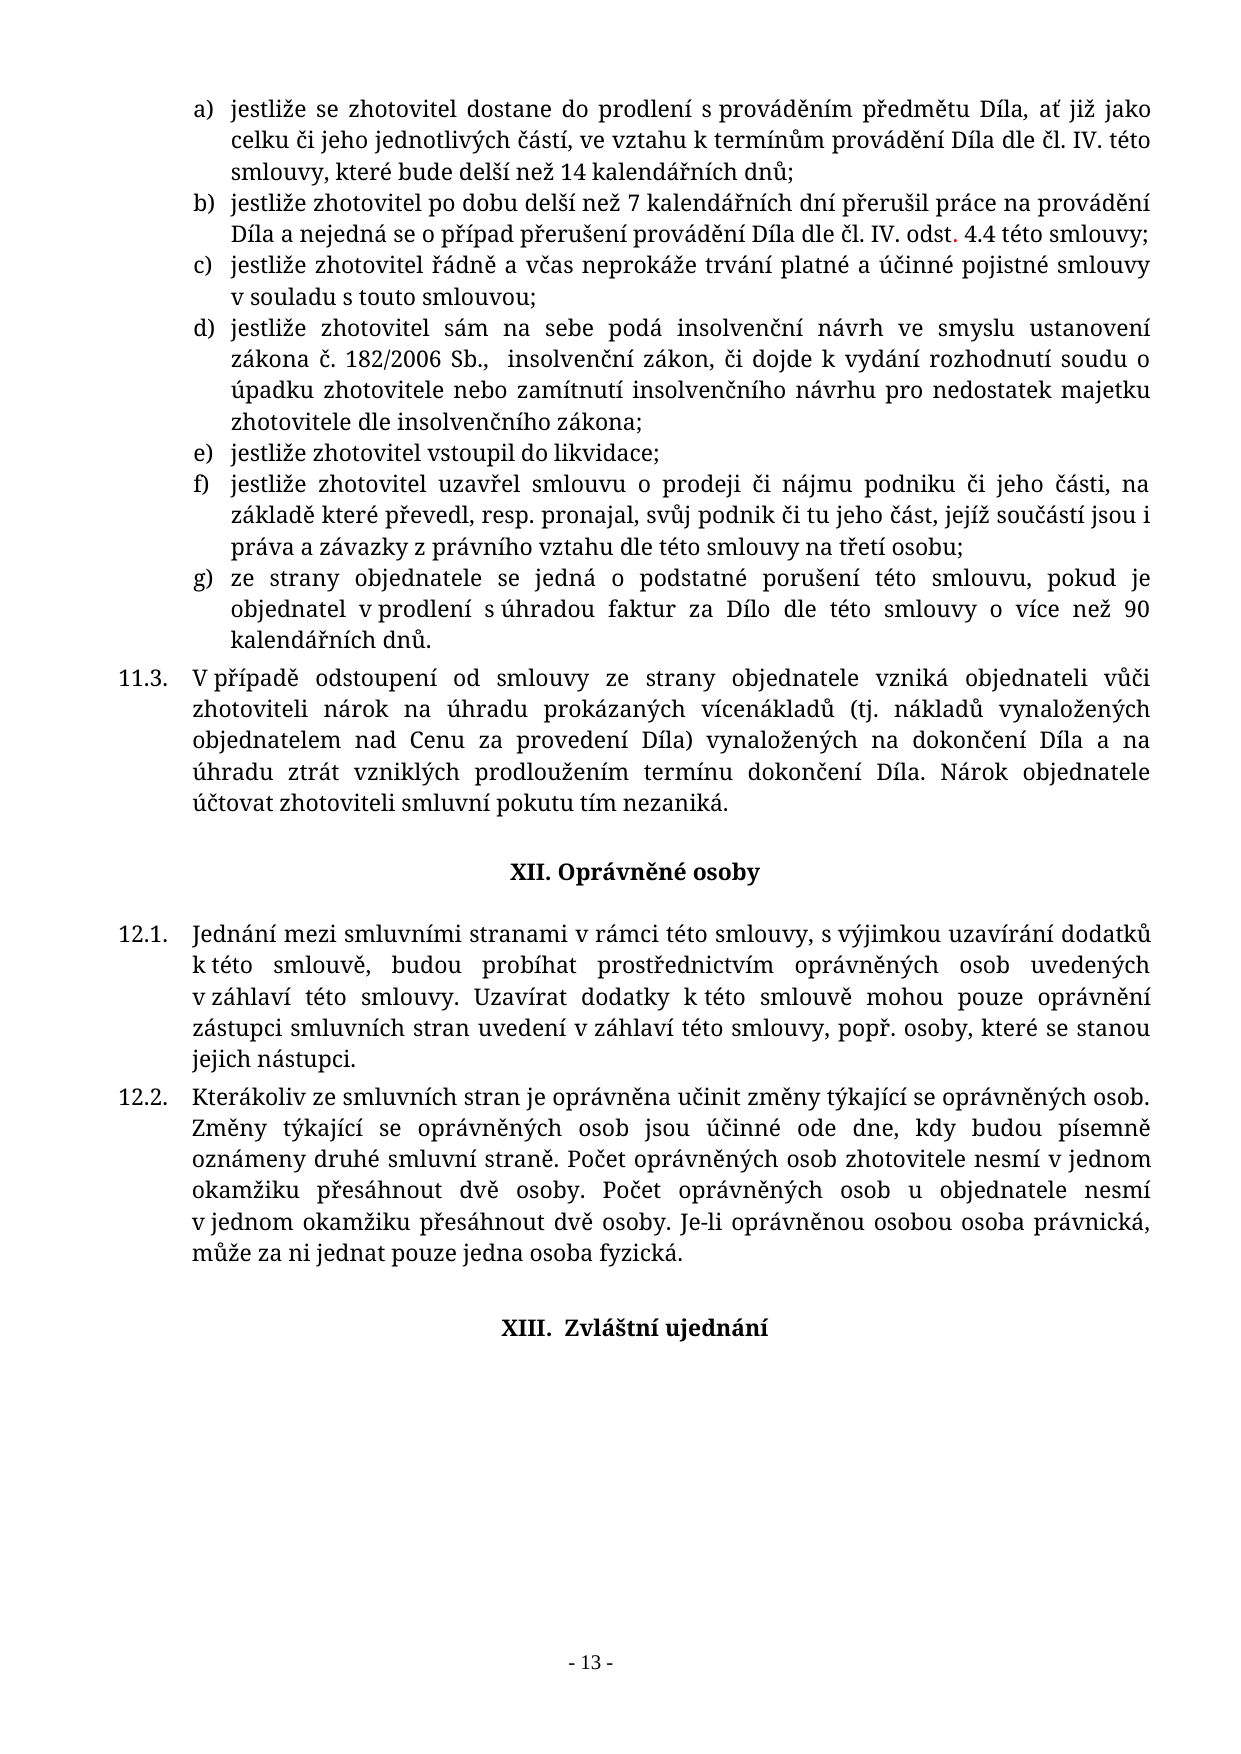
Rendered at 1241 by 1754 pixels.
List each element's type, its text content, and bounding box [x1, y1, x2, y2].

subtitle XIII. Zvláštní ujednání [118, 1312, 1152, 1343]
list V případě odstoupení od smlouvy ze strany objednatele vzniká objednateli vůči zhotoviteli nárok na úhradu prokázaných vícenákladů (tj. nákladů vynaložených objednatelem nad Cenu za provedení Díla) vynaložených na dokončení Díla a na úhradu ztrát vzniklých prodloužením termínu dokončení Díla. Nárok objednatele účtovat zhotoviteli smluvní pokutu tím nezaniká. [118, 662, 1152, 818]
list jestliže zhotovitel sám na sebe podá insolvenční návrh ve smyslu ustanovení zákona č. 182/2006 Sb., insolvenční zákon, či dojde k vydání rozhodnutí soudu o úpadku zhotovitele nebo zamítnutí insolvenčního návrhu pro nedostatek majetku zhotovitele dle insolvenčního zákona; [193, 312, 1152, 437]
list Jednání mezi smluvními stranami v rámci této smlouvy, s výjimkou uzavírání dodatků k této smlouvě, budou probíhat prostřednictvím oprávněných osob uvedených v záhlaví této smlouvy. Uzavírat dodatky k této smlouvě mohou pouze oprávnění zástupci smluvních stran uvedení v záhlaví této smlouvy, popř. osoby, které se stanou jejich nástupci. [118, 918, 1152, 1074]
list jestliže zhotovitel uzavřel smlouvu o prodeji či nájmu podniku či jeho části, na základě které převedl, resp. pronajal, svůj podnik či tu jeho část, jejíž součástí jsou i práva a závazky z právního vztahu dle této smlouvy na třetí osobu; [193, 468, 1152, 562]
list jestliže zhotovitel vstoupil do likvidace; [193, 437, 1152, 468]
list Kterákoliv ze smluvních stran je oprávněna učinit změny týkající se oprávněných osob. Změny týkající se oprávněných osob jsou účinné ode dne, kdy budou písemně oznámeny druhé smluvní straně. Počet oprávněných osob zhotovitele nesmí v jednom okamžiku přesáhnout dvě osoby. Počet oprávněných osob u objednatele nesmí v jednom okamžiku přesáhnout dvě osoby. Je-li oprávněnou osobou osoba právnická, může za ni jednat pouze jedna osoba fyzická. [118, 1080, 1152, 1268]
list ze strany objednatele se jedná o podstatné porušení této smlouvu, pokud je objednatel v prodlení s úhradou faktur za Dílo dle této smlouvy o více než 90 kalendářních dnů. [193, 562, 1152, 655]
list jestliže zhotovitel po dobu delší než 7 kalendářních dní přerušil práce na provádění Díla a nejedná se o případ přerušení provádění Díla dle čl. IV. odst. 4.4 této smlouvy; [193, 187, 1152, 249]
list jestliže zhotovitel řádně a včas neprokáže trvání platné a účinné pojistné smlouvy v souladu s touto smlouvou; [193, 249, 1152, 312]
text XII. Oprávněné osoby [118, 855, 1152, 887]
list jestliže se zhotovitel dostane do prodlení s prováděním předmětu Díla, ať již jako celku či jeho jednotlivých částí, ve vztahu k termínům provádění Díla dle čl. IV. této smlouvy, které bude delší než 14 kalendářních dnů; [193, 93, 1152, 187]
